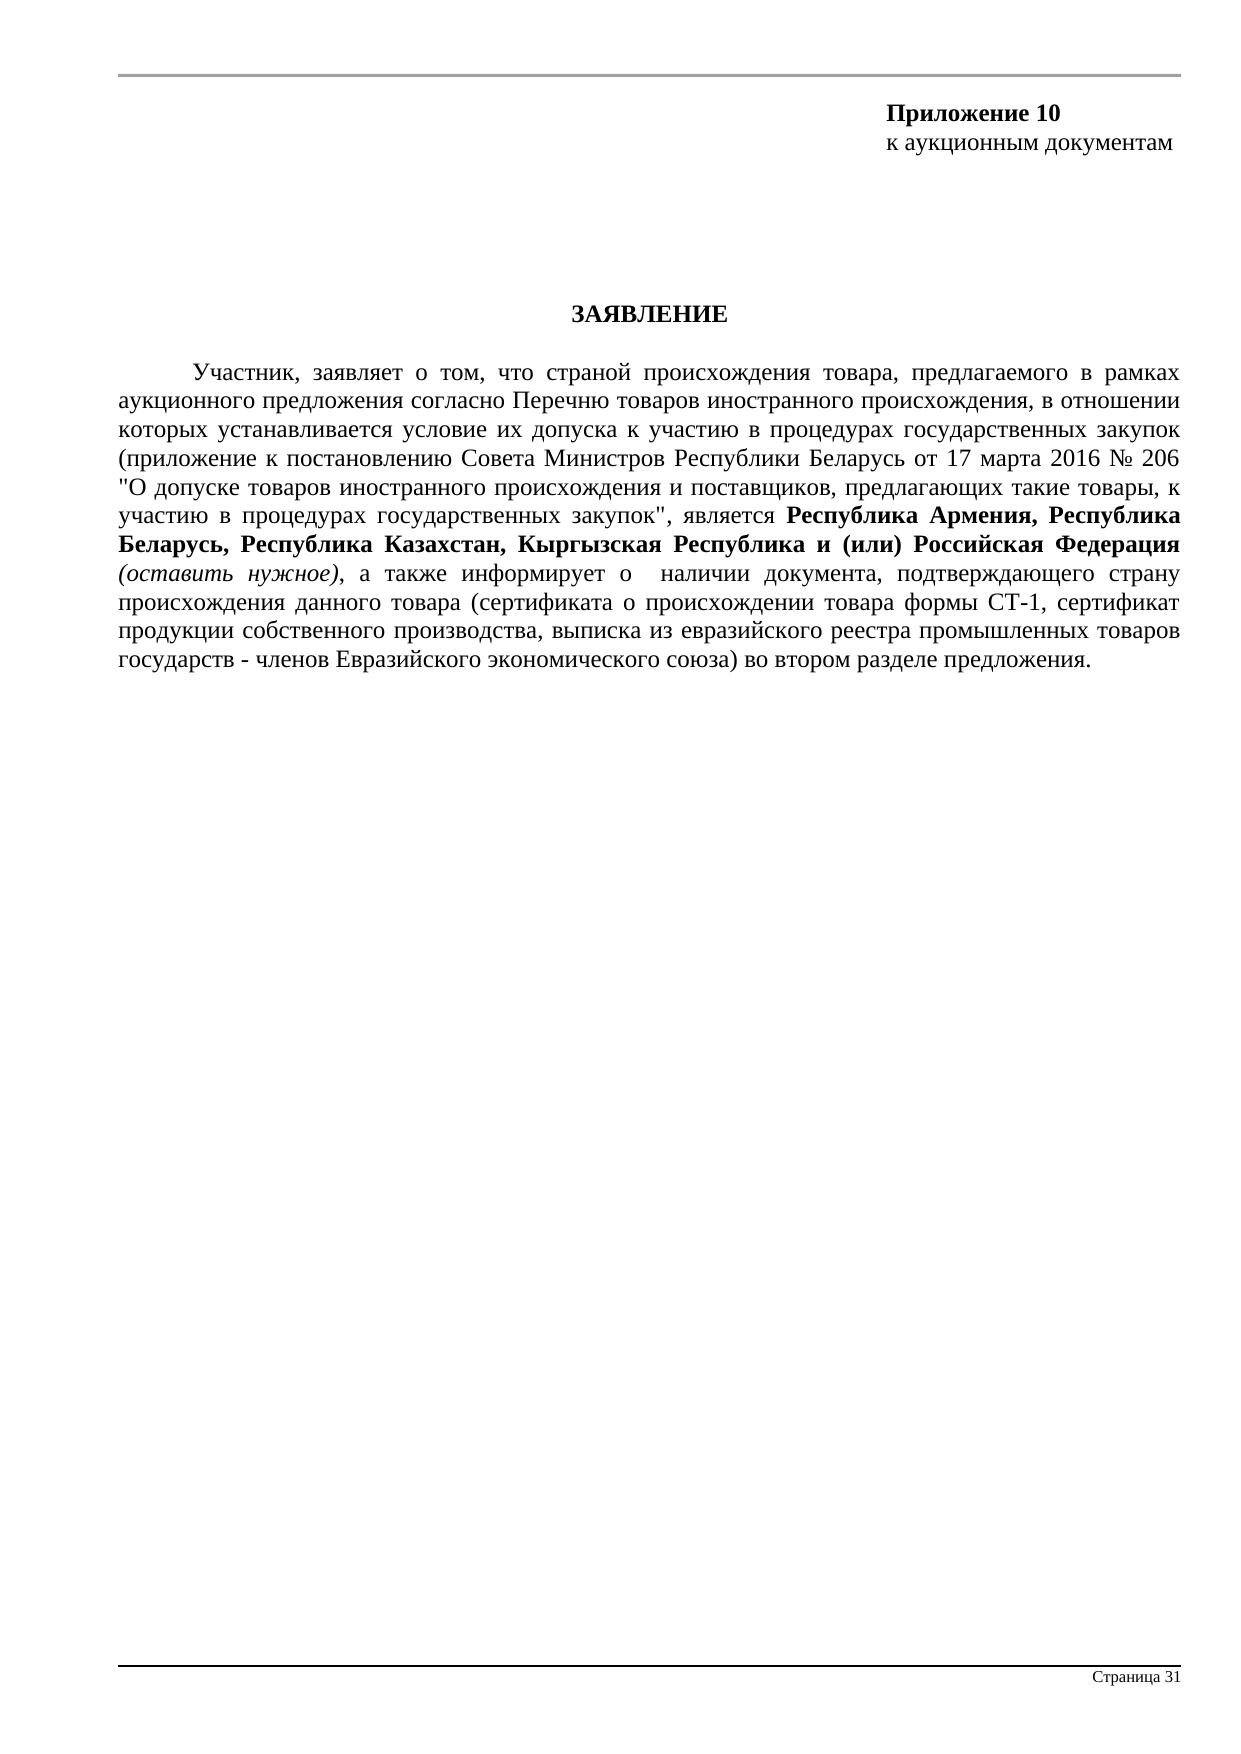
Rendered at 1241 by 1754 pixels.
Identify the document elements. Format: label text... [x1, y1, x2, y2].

text к аукционным документам [886, 127, 1181, 155]
text Приложение 10 [886, 98, 1181, 127]
text ЗАЯВЛЕНИЕ [118, 299, 1181, 328]
text Участник, заявляет о том, что страной происхождения товара, предлагаемого в рамках аукционного предложения согласно Перечню товаров иностранного происхождения, в отношении которых устанавливается условие их допуска к участию в процедурах государственных закупок (приложение к постановлению Совета Министров Республики Беларусь от 17 марта 2016 № 206 "О допуске товаров иностранного происхождения и поставщиков, предлагающих такие товары, к участию в процедурах государственных закупок", является Республика Армения, Республика Беларусь, Республика Казахстан, Кыргызская Республика и (или) Российская Федерация (оставить нужное), а также информирует о наличии документа, подтверждающего страну происхождения данного товара (сертификата о происхождении товара формы СТ-1, сертификат продукции собственного производства, выписка из евразийского реестра промышленных товаров государств - членов Евразийского экономического союза) во втором разделе предложения. [118, 357, 1181, 673]
